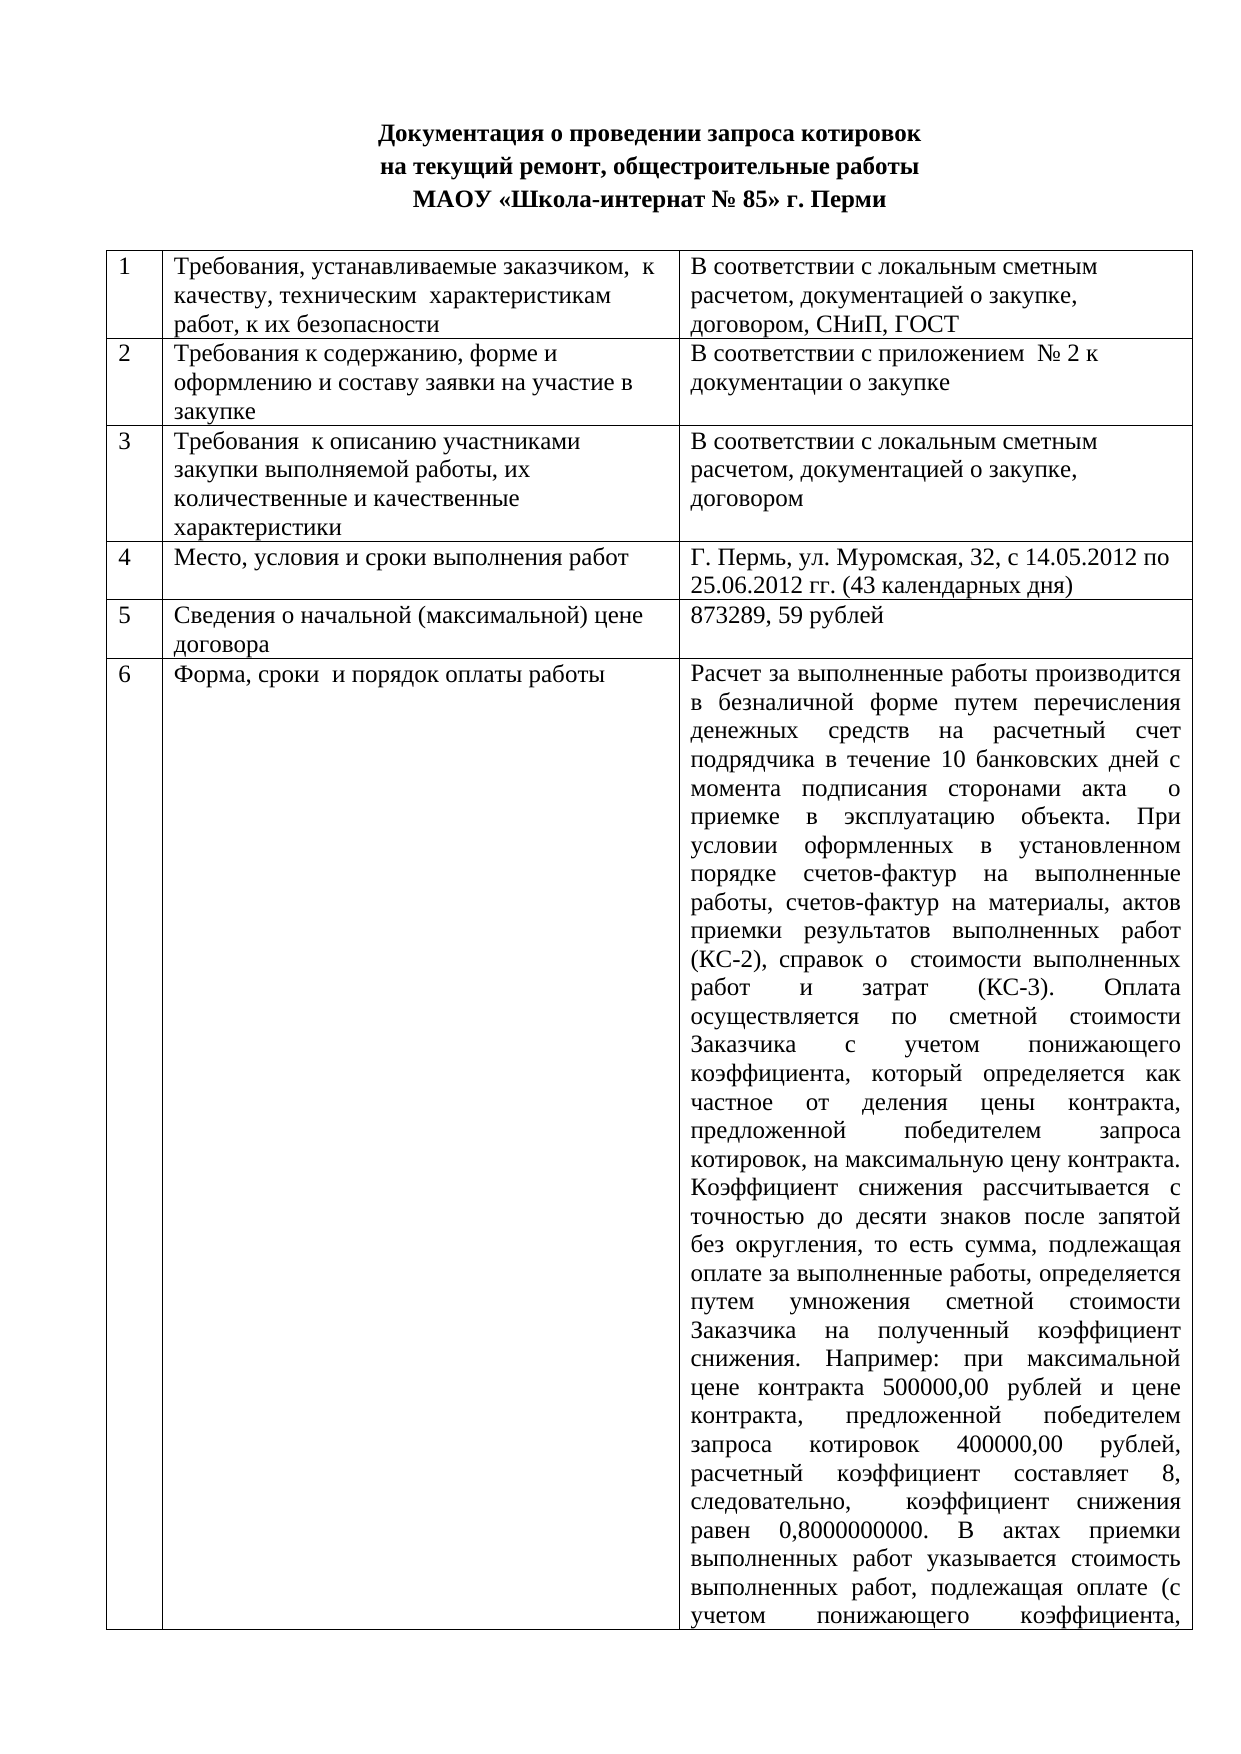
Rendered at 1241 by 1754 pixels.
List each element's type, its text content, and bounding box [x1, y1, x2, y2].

table_cell Требования к содержанию, форме и оформлению и составу заявки на участие в закупке [163, 339, 679, 425]
table_header В соответствии с локальным сметным расчетом, документацией о закупке, договором, СНиП, ГОСТ [680, 251, 1192, 337]
table_cell Сведения о начальной (максимальной) цене договора [163, 600, 679, 658]
table_cell 4 [107, 542, 162, 599]
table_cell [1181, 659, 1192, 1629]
table_cell 6 [107, 659, 162, 1629]
table_cell Требования к описанию участниками закупки выполняемой работы, их количественные и качественные характеристики [163, 426, 679, 541]
table_cell Г. Пермь, ул. Муромская, 32, с 14.05.2012 по 25.06.2012 гг. (43 календарных дня) [680, 542, 1192, 599]
table_header 1 [107, 251, 162, 337]
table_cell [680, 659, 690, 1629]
table_cell 3 [107, 426, 162, 541]
table_cell В соответствии с приложением № 2 к документации о закупке [680, 339, 1192, 425]
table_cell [163, 659, 679, 1629]
text на текущий ремонт, общестроительные работы [118, 151, 1181, 180]
table_cell 873289, 59 рублей [680, 600, 1192, 658]
table_cell В соответствии с локальным сметным расчетом, документацией о закупке, договором [680, 426, 1192, 541]
text Документация о проведении запроса котировок [118, 118, 1181, 147]
table_cell 5 [107, 600, 162, 658]
table_cell Место, условия и сроки выполнения работ [163, 542, 679, 599]
table_header Требования, устанавливаемые заказчиком, к качеству, техническим характеристикам работ, к их безопасности [163, 251, 679, 337]
text МАОУ «Школа-интернат № 85» г. Перми [118, 184, 1181, 213]
table_cell 2 [107, 339, 162, 425]
